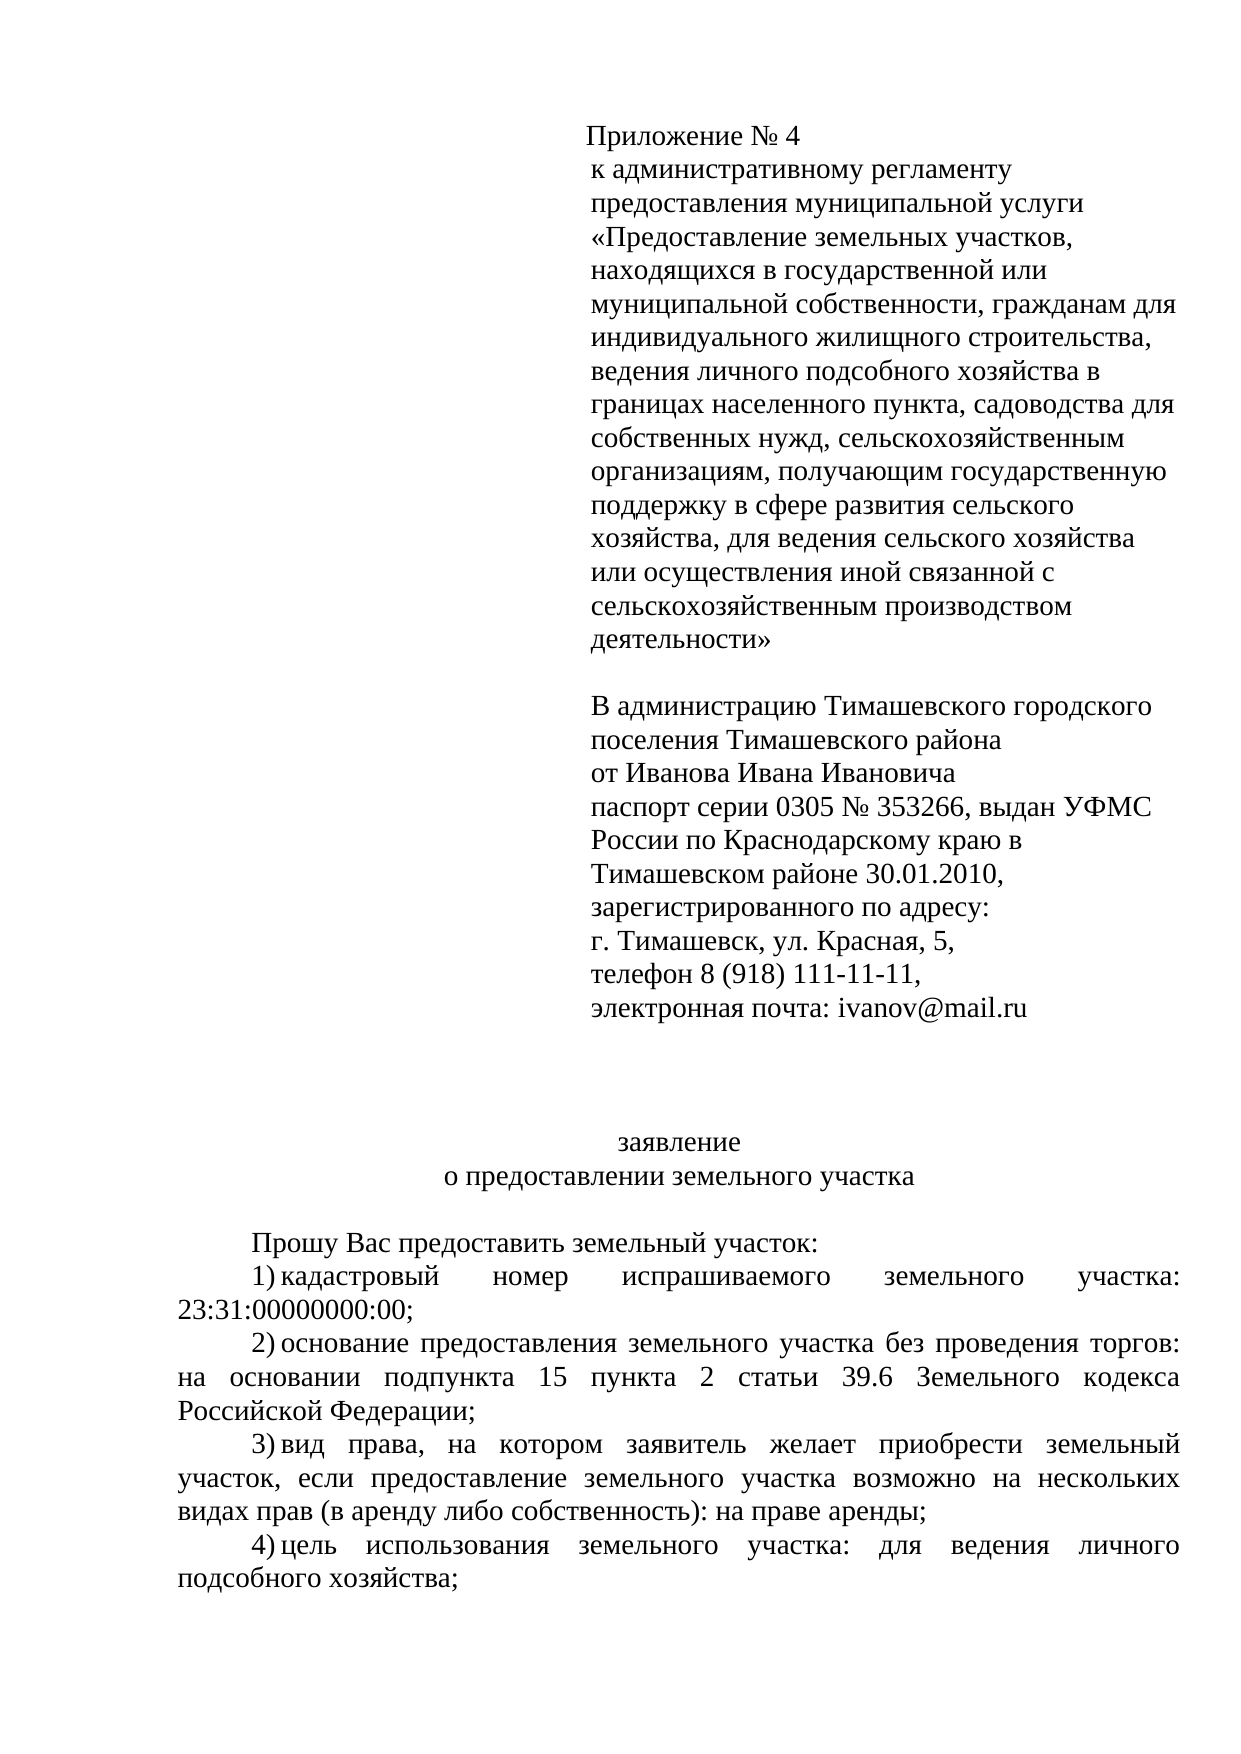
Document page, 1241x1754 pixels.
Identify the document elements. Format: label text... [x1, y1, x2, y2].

list кадастровый номер испрашиваемого земельного участка: 23:31:00000000:00; [177, 1258, 1181, 1326]
text о предоставлении земельного участка [177, 1158, 1181, 1191]
list основание предоставления земельного участка без проведения торгов: на основании подпункта 15 пункта 2 статьи 39.6 Земельного кодекса Российской Федерации; [177, 1326, 1181, 1426]
text Прошу Вас предоставить земельный участок: [177, 1225, 1181, 1258]
text от Иванова Ивана Ивановича [591, 755, 1181, 789]
text г. Тимашевск, ул. Красная, 5, [591, 923, 1181, 957]
list цель использования земельного участка: для ведения личного подсобного хозяйства; [177, 1527, 1181, 1594]
text заявление [177, 1124, 1181, 1158]
text паспорт серии 0305 № 353266, выдан УФМС России по Краснодарскому краю в Тимашевском районе 30.01.2010, зарегистрированного по адресу: [591, 789, 1181, 923]
text В администрацию Тимашевского городского поселения Тимашевского района [591, 688, 1181, 755]
text электронная почта: ivanov@mail.ru [591, 990, 1181, 1024]
text телефон 8 (918) 111-11-11, [591, 957, 1181, 990]
text Приложение № 4 [177, 118, 1181, 152]
list вид права, на котором заявитель желает приобрести земельный участок, если предоставление земельного участка возможно на нескольких видах прав (в аренду либо собственность): на праве аренды; [177, 1426, 1181, 1527]
text к административному регламенту предоставления муниципальной услуги [591, 152, 1181, 219]
text «Предоставление земельных участков, находящихся в государственной или муниципальной собственности, гражданам для индивидуального жилищного строительства, ведения личного подсобного хозяйства в границах населенного пункта, садоводства для собственных нужд, сельскохозяйственным организациям, получающим государственную поддержку в сфере развития сельского хозяйства, для ведения сельского хозяйства или осуществления иной связанной с сельскохозяйственным производством деятельности» [591, 219, 1181, 655]
